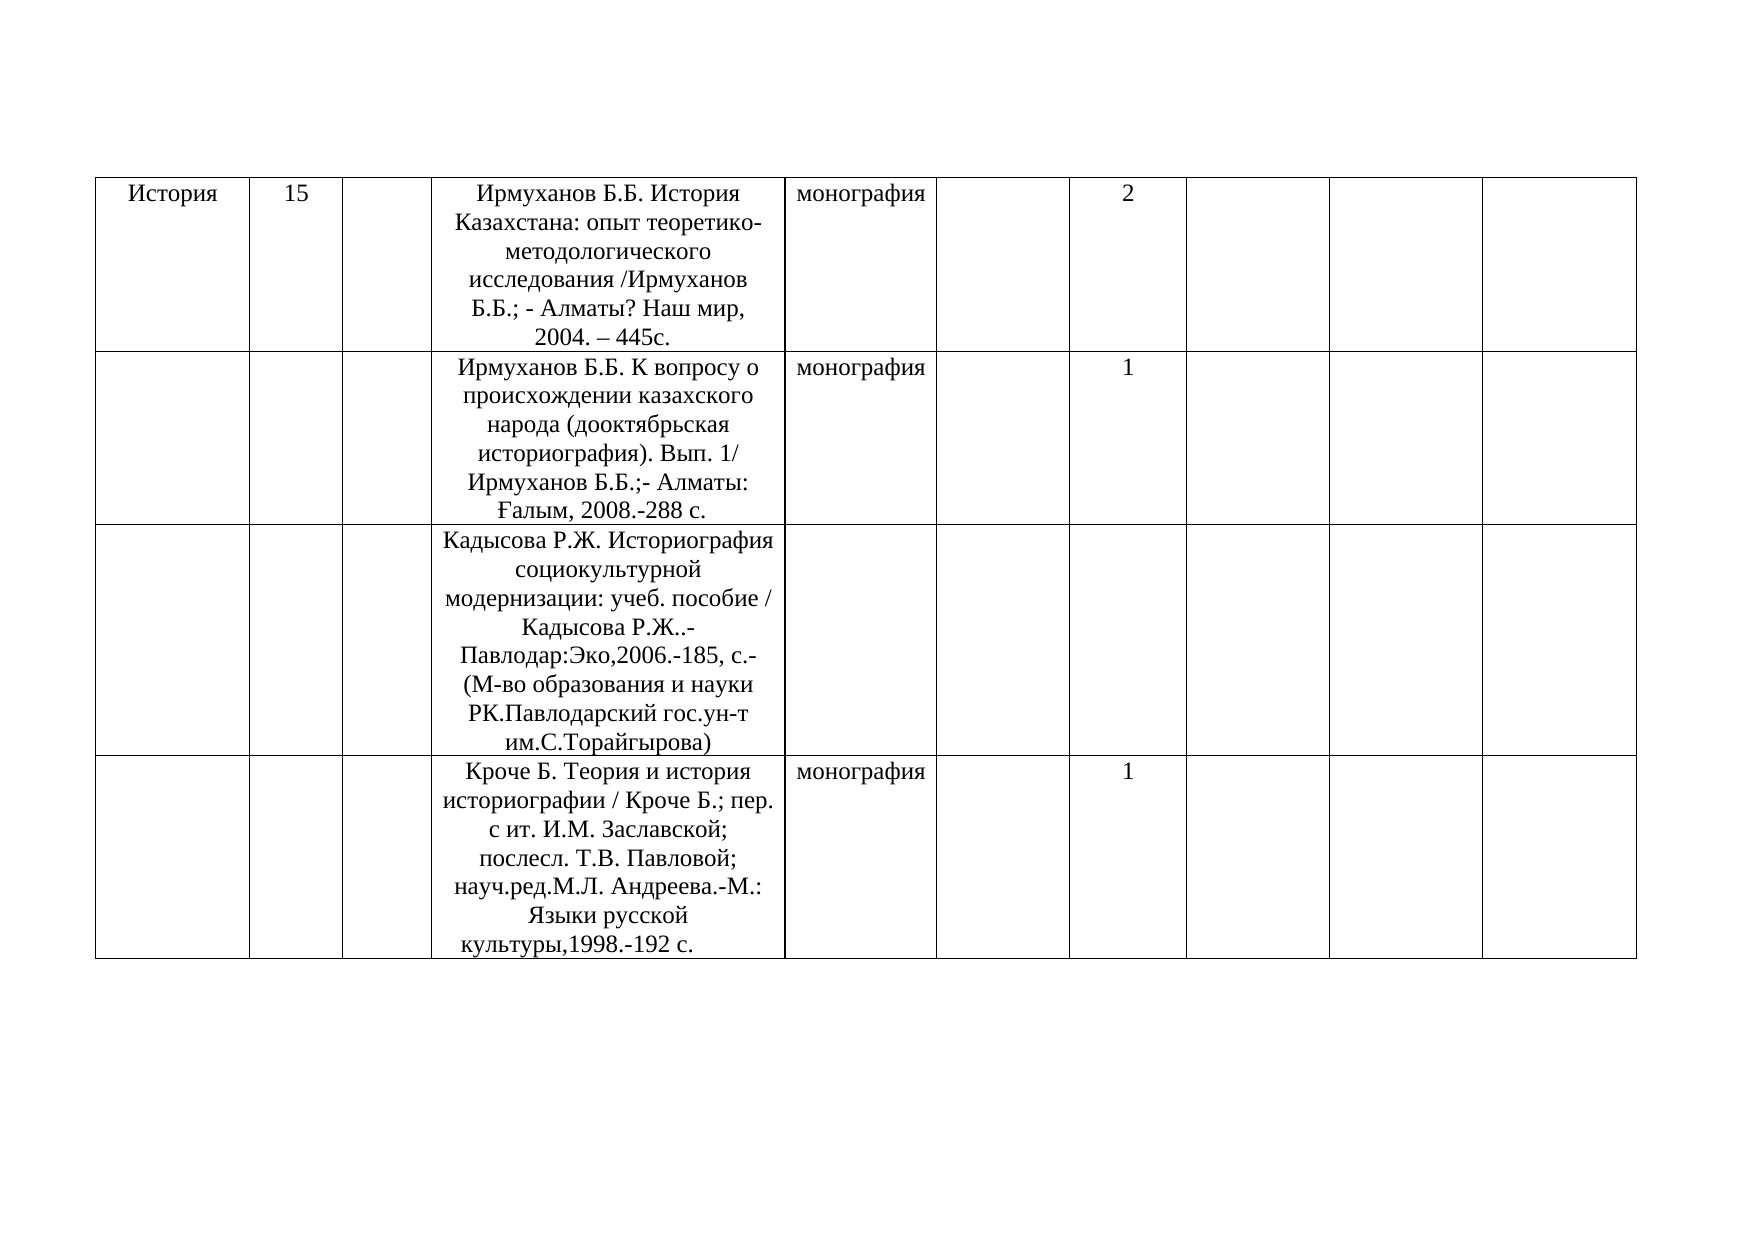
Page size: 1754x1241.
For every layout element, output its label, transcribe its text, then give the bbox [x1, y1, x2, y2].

table_cell [1187, 756, 1329, 958]
table_cell [343, 525, 431, 755]
table_header [343, 178, 431, 351]
table_cell [96, 756, 249, 958]
table_header монография [786, 178, 936, 351]
table_header [937, 178, 1069, 351]
table_cell [343, 352, 431, 524]
table_header 2 [1070, 178, 1186, 351]
table_cell [1330, 352, 1482, 524]
table_cell [250, 525, 342, 755]
table_cell 1 [1070, 756, 1186, 958]
table_header 15 [250, 178, 342, 351]
table_cell [343, 756, 431, 958]
table_cell [250, 756, 342, 958]
table_cell Кадысова Р.Ж. Историография социокультурной модернизации: учеб. пособие / Кадысова Р.Ж..-Павлодар:Эко,2006.-185, с.-(М-во образования и науки РК.Павлодарский гос.ун-т им.С.Торайгырова) [432, 525, 784, 755]
table_header [1330, 178, 1482, 351]
table_header Ирмуханов Б.Б. История Казахстана: опыт теоретико-методологического исследования /Ирмуханов Б.Б.; - Алматы? Наш мир, 2004. – 445с. [432, 178, 784, 351]
table_cell [1330, 756, 1482, 958]
table_cell [96, 525, 249, 755]
table_header [1187, 178, 1329, 351]
table_cell [937, 352, 1069, 524]
table_cell [1483, 756, 1636, 958]
table_cell 1 [1070, 352, 1186, 524]
table_cell [96, 352, 249, 524]
table_cell Кроче Б. Теория и история историографии / Кроче Б.; пер. с ит. И.М. Заславской; послесл. Т.В. Павловой; науч.ред.М.Л. Андреева.-М.: Языки русской культуры,1998.-192 с. [432, 756, 784, 958]
table_cell монография [786, 352, 936, 524]
table_header История [96, 178, 249, 351]
table_cell [250, 352, 342, 524]
table_cell [1187, 525, 1329, 755]
table_cell [1483, 352, 1636, 524]
table_cell [1070, 525, 1186, 755]
table_cell [1187, 352, 1329, 524]
table_cell [1483, 525, 1636, 755]
table_cell [937, 756, 1069, 958]
table_cell Ирмуханов Б.Б. К вопросу о происхождении казахского народа (дооктябрьская историография). Вып. 1/ Ирмуханов Б.Б.;- Алматы: Ғалым, 2008.-288 с. [432, 352, 784, 524]
table_cell [786, 525, 936, 755]
table_cell [937, 525, 1069, 755]
table_cell монография [786, 756, 936, 958]
table_cell [1330, 525, 1482, 755]
table_header [1483, 178, 1636, 351]
